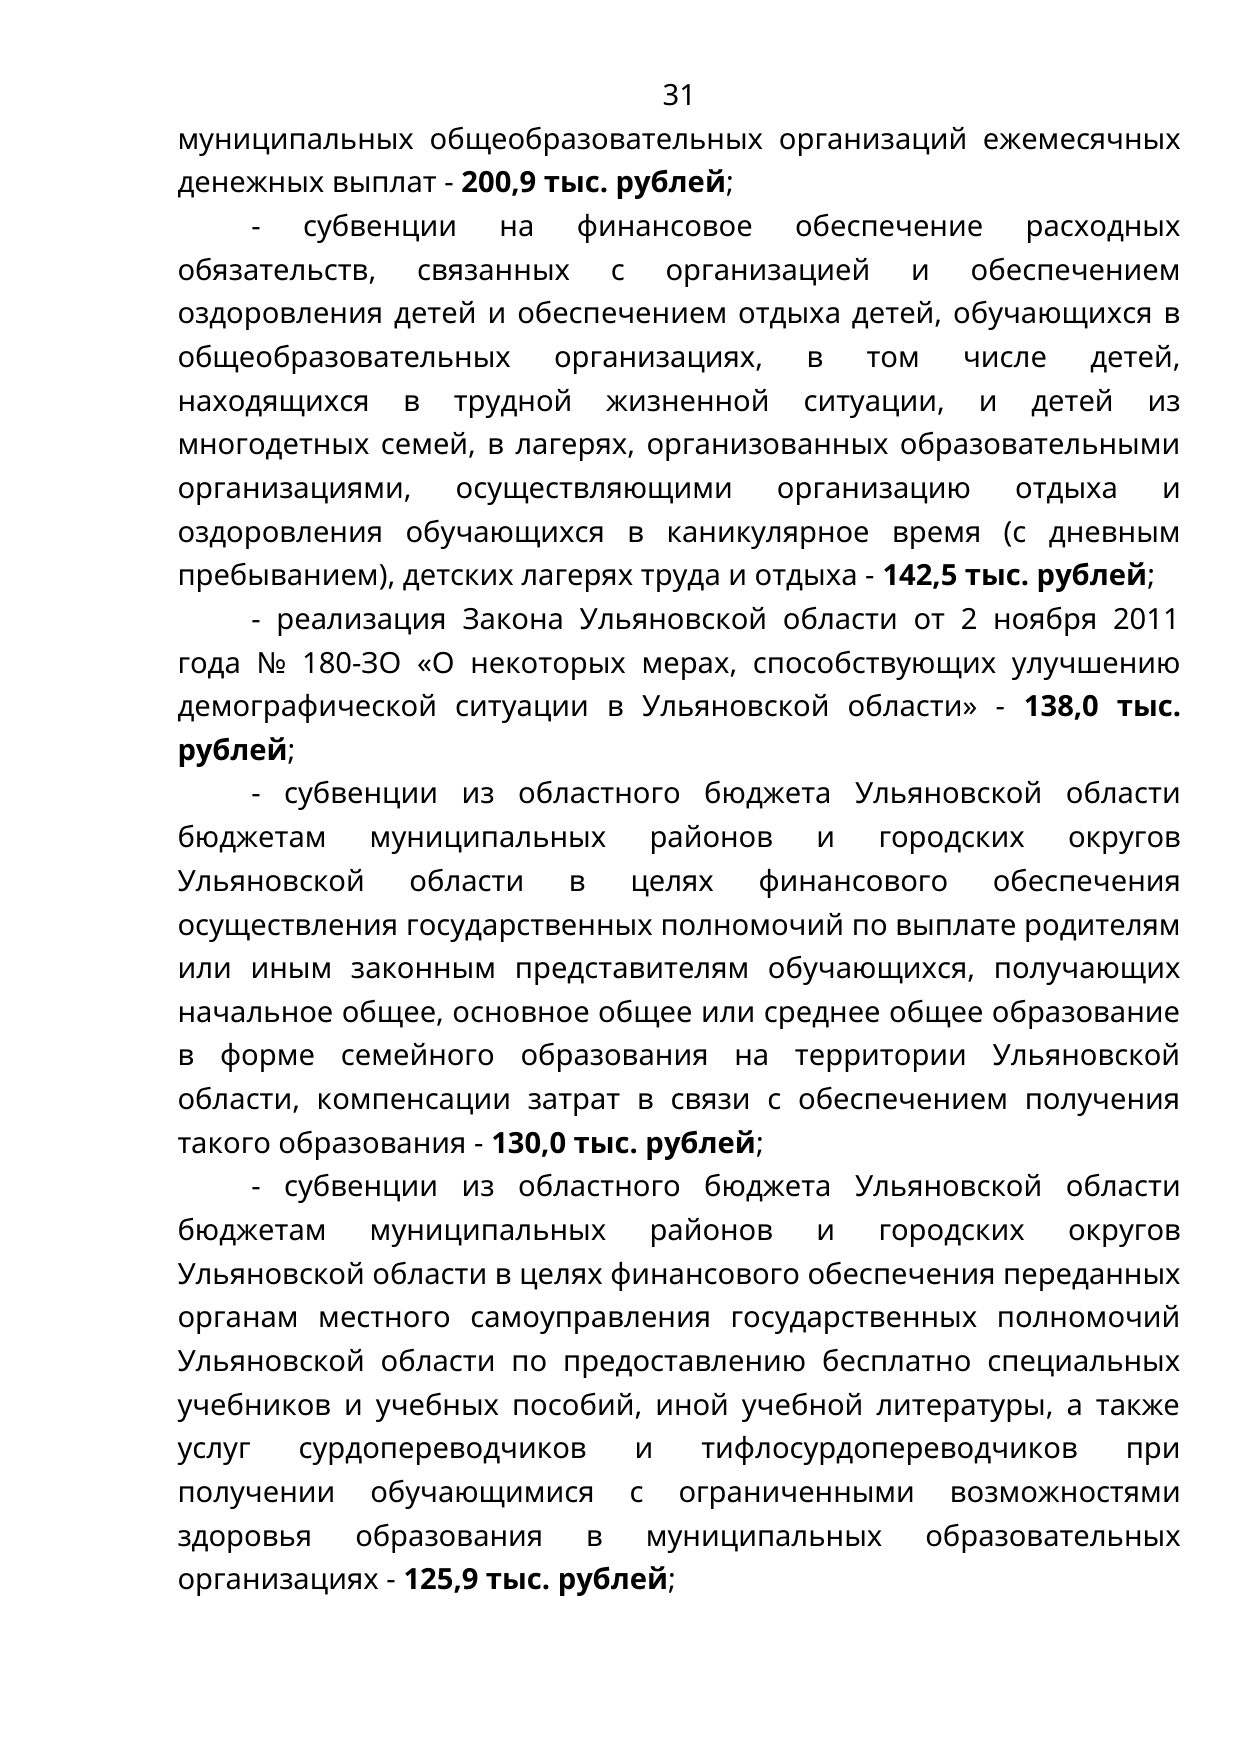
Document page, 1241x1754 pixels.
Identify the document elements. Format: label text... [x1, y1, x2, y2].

text - субвенции на финансовое обеспечение расходных обязательств, связанных с организацией и обеспечением оздоровления детей и обеспечением отдыха детей, обучающихся в общеобразовательных организациях, в том числе детей, находящихся в трудной жизненной ситуации, и детей из многодетных семей, в лагерях, организованных образовательными организациями, осуществляющими организацию отдыха и оздоровления обучающихся в каникулярное время (с дневным пребыванием), детских лагерях труда и отдыха - 142,5 тыс. рублей; [177, 205, 1181, 594]
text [177, 118, 1181, 201]
text - субвенции из областного бюджета Ульяновской области бюджетам муниципальных районов и городских округов Ульяновской области в целях финансового обеспечения осуществления государственных полномочий по выплате родителям или иным законным представителям обучающихся, получающих начальное общее, основное общее или среднее общее образование в форме семейного образования на территории Ульяновской области, компенсации затрат в связи с обеспечением получения такого образования - 130,0 тыс. рублей; [177, 773, 1181, 1162]
text - реализация Закона Ульяновской области от 2 ноября 2011 года № 180-ЗО «О некоторых мерах, способствующих улучшению демографической ситуации в Ульяновской области» - 138,0 тыс. рублей; [177, 598, 1181, 769]
text - субвенции из областного бюджета Ульяновской области бюджетам муниципальных районов и городских округов Ульяновской области в целях финансового обеспечения переданных органам местного самоуправления государственных полномочий Ульяновской области по предоставлению бесплатно специальных учебников и учебных пособий, иной учебной литературы, а также услуг сурдопереводчиков и тифлосурдопереводчиков при получении обучающимися с ограниченными возможностями здоровья образования в муниципальных образовательных организациях - 125,9 тыс. рублей; [177, 1166, 1181, 1598]
